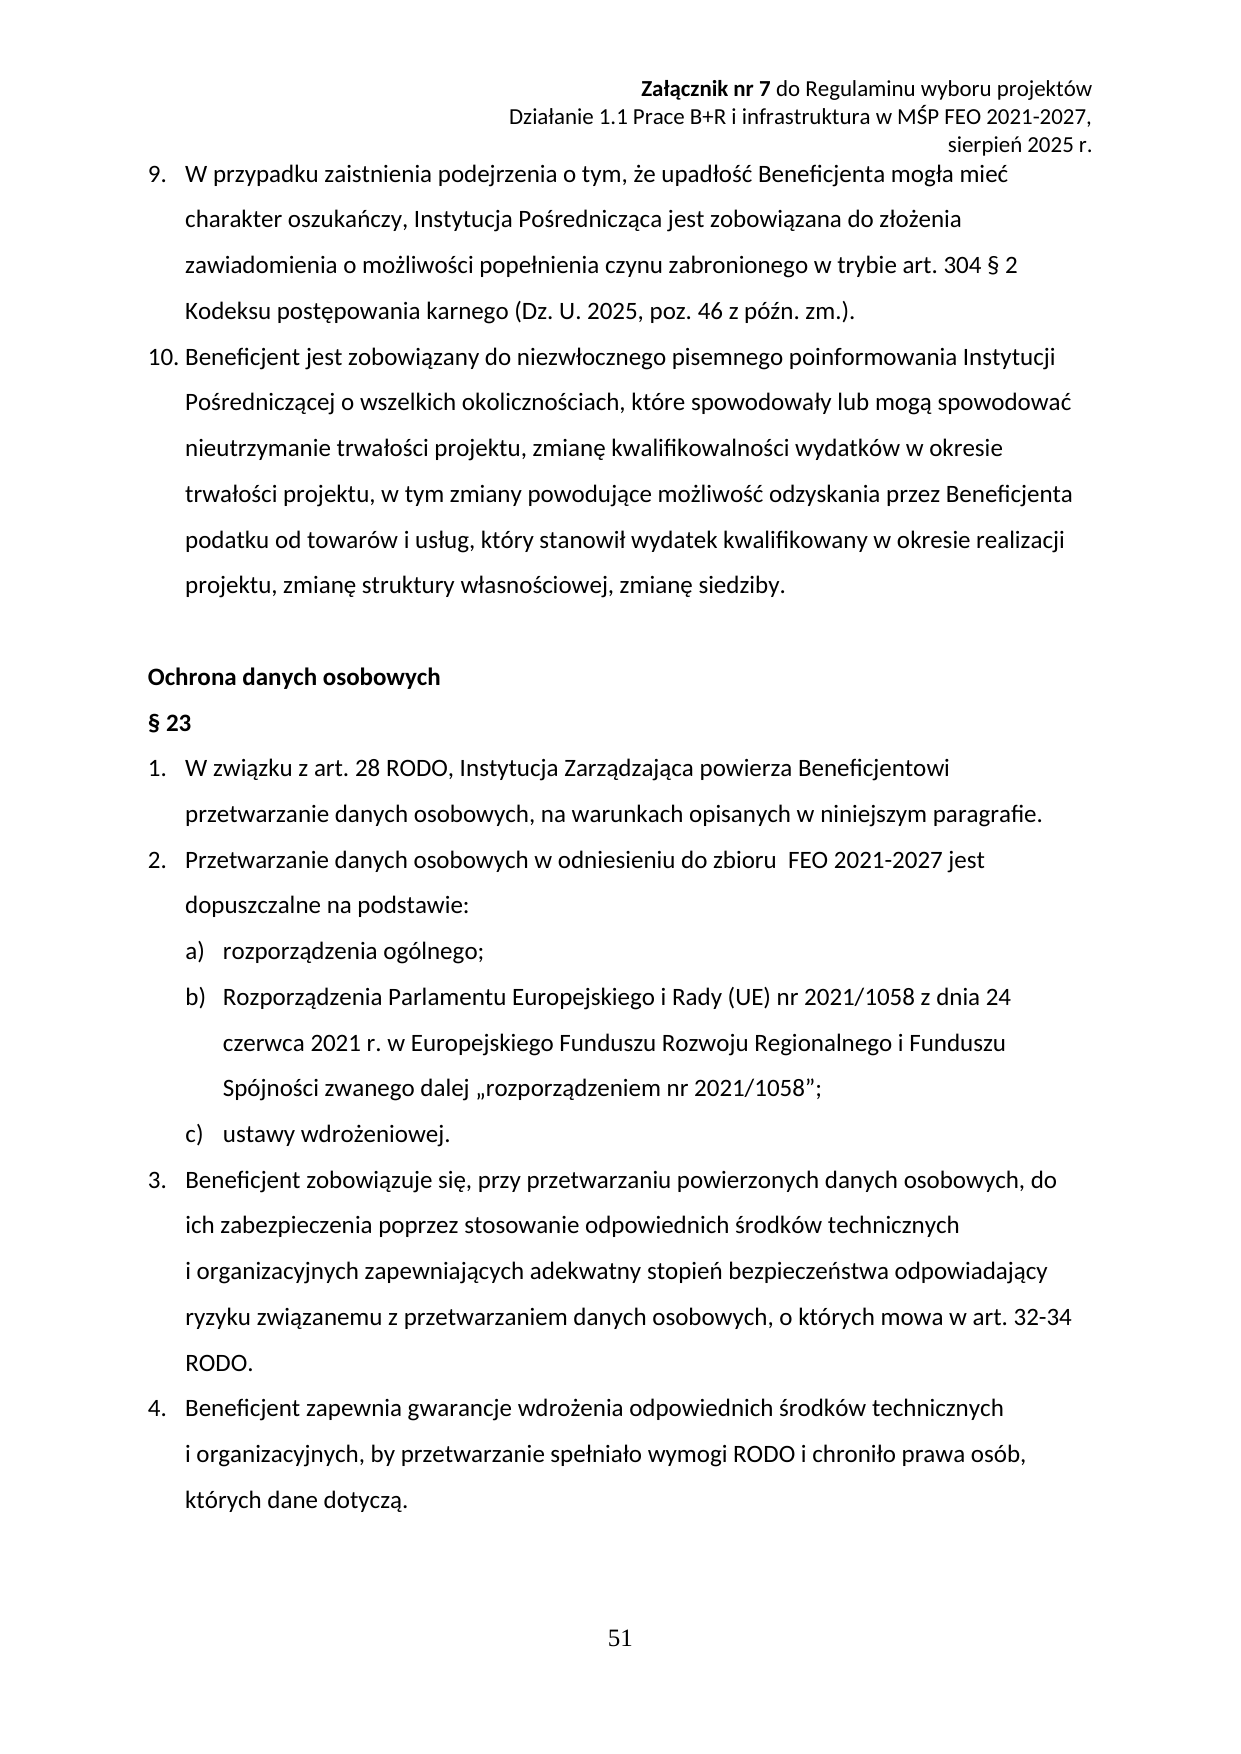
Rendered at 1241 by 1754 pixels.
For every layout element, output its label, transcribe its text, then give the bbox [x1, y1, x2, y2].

text § 23 [148, 707, 1092, 737]
list Rozporządzenia Parlamentu Europejskiego i Rady (UE) nr 2021/1058 z dnia 24 czerwca 2021 r. w Europejskiego Funduszu Rozwoju Regionalnego i Funduszu Spójności zwanego dalej „rozporządzeniem nr 2021/1058”; [185, 981, 1092, 1103]
list Beneficjent zobowiązuje się, przy przetwarzaniu powierzonych danych osobowych, do ich zabezpieczenia poprzez stosowanie odpowiednich środków technicznych i organizacyjnych zapewniających adekwatny stopień bezpieczeństwa odpowiadający ryzyku związanemu z przetwarzaniem danych osobowych, o których mowa w art. 32-34 RODO. [148, 1164, 1092, 1377]
list Przetwarzanie danych osobowych w odniesieniu do zbioru FEO 2021-2027 jest dopuszczalne na podstawie: [148, 844, 1092, 920]
list Beneficjent zapewnia gwarancje wdrożenia odpowiednich środków technicznych i organizacyjnych, by przetwarzanie spełniało wymogi RODO i chroniło prawa osób, których dane dotyczą. [148, 1393, 1092, 1514]
list ustawy wdrożeniowej. [185, 1118, 1092, 1149]
list rozporządzenia ogólnego; [185, 935, 1092, 966]
text Ochrona danych osobowych [148, 661, 1092, 691]
list W przypadku zaistnienia podejrzenia o tym, że upadłość Beneficjenta mogła mieć charakter oszukańczy, Instytucja Pośrednicząca jest zobowiązana do złożenia zawiadomienia o możliwości popełnienia czynu zabronionego w trybie art. 304 § 2 Kodeksu postępowania karnego (Dz. U. 2025, poz. 46 z późn. zm.). [148, 158, 1092, 326]
list Beneficjent jest zobowiązany do niezwłocznego pisemnego poinformowania Instytucji Pośredniczącej o wszelkich okolicznościach, które spowodowały lub mogą spowodować nieutrzymanie trwałości projektu, zmianę kwalifikowalności wydatków w okresie trwałości projektu, w tym zmiany powodujące możliwość odzyskania przez Beneficjenta podatku od towarów i usług, który stanowił wydatek kwalifikowany w okresie realizacji projektu, zmianę struktury własnościowej, zmianę siedziby. [148, 341, 1092, 600]
list W związku z art. 28 RODO, Instytucja Zarządzająca powierza Beneficjentowi przetwarzanie danych osobowych, na warunkach opisanych w niniejszym paragrafie. [148, 752, 1092, 829]
